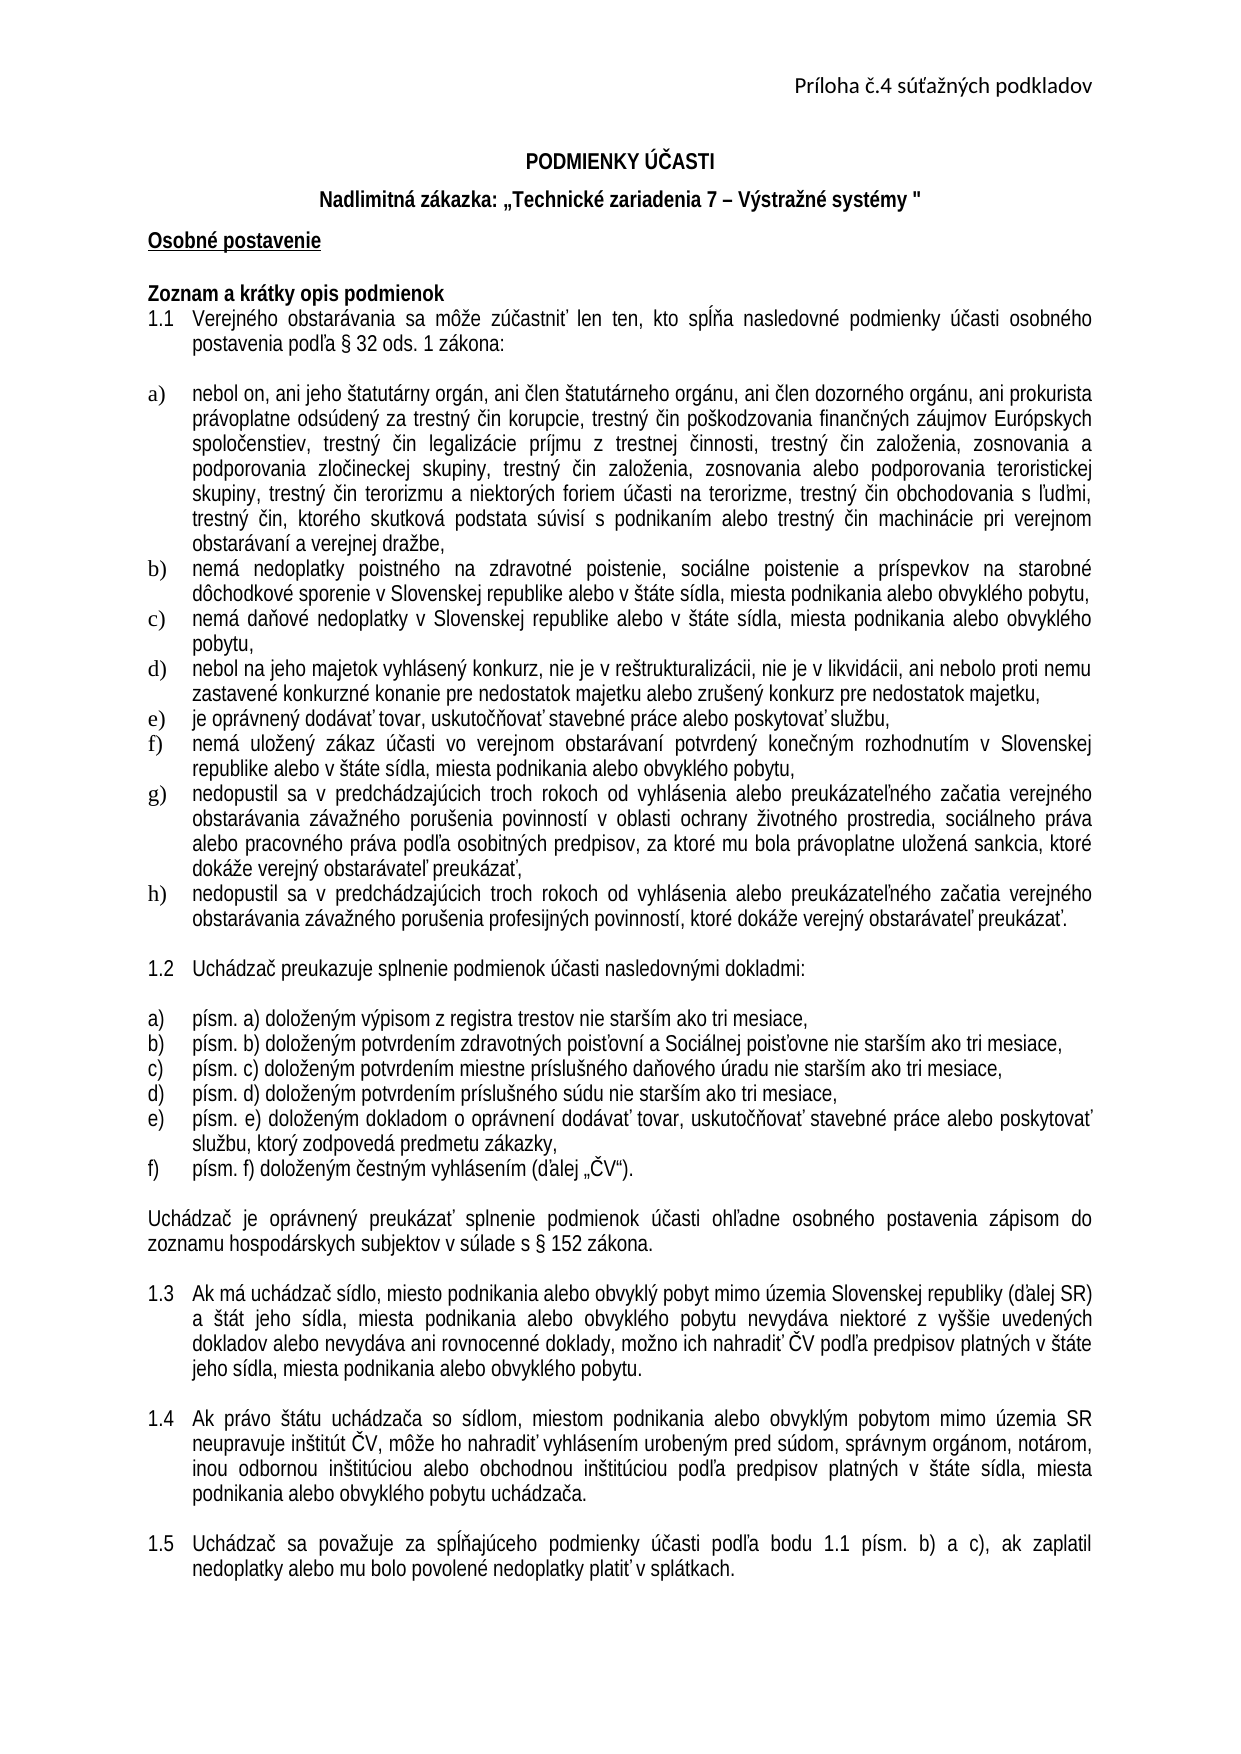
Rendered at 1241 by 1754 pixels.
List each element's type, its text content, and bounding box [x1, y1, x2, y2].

list nebol on, ani jeho štatutárny orgán, ani člen štatutárneho orgánu, ani člen dozorného orgánu, ani prokurista právoplatne odsúdený za trestný čin korupcie, trestný čin poškodzovania finančných záujmov Európskych spoločenstiev, trestný čin legalizácie príjmu z trestnej činnosti, trestný čin založenia, zosnovania a podporovania zločineckej skupiny, trestný čin založenia, zosnovania alebo podporovania teroristickej skupiny, trestný čin terorizmu a niektorých foriem účasti na terorizme, trestný čin obchodovania s ľuďmi, trestný čin, ktorého skutková podstata súvisí s podnikaním alebo trestný čin machinácie pri verejnom obstarávaní a verejnej dražbe, [148, 381, 1093, 556]
list písm. e) doloženým dokladom o oprávnení dodávať tovar, uskutočňovať stavebné práce alebo poskytovať službu, ktorý zodpovedá predmetu zákazky, [148, 1106, 1093, 1156]
list Uchádzač sa považuje za spĺňajúceho podmienky účasti podľa bodu 1.1 písm. b) a c), ak zaplatil nedoplatky alebo mu bolo povolené nedoplatky platiť v splátkach. [148, 1531, 1093, 1581]
list nedopustil sa v predchádzajúcich troch rokoch od vyhlásenia alebo preukázateľného začatia verejného obstarávania závažného porušenia povinností v oblasti ochrany životného prostredia, sociálneho práva alebo pracovného práva podľa osobitných predpisov, za ktoré mu bola právoplatne uložená sankcia, ktoré dokáže verejný obstarávateľ preukázať, [148, 781, 1093, 881]
text Nadlimitná zákazka: „Technické zariadenia 7 – Výstražné systémy " [148, 186, 1093, 213]
list písm. f) doloženým čestným vyhlásením (ďalej „ČV“). [148, 1156, 1093, 1181]
list nebol na jeho majetok vyhlásený konkurz, nie je v reštrukturalizácii, nie je v likvidácii, ani nebolo proti nemu zastavené konkurzné konanie pre nedostatok majetku alebo zrušený konkurz pre nedostatok majetku, [148, 656, 1093, 706]
text 1.1 Verejného obstarávania sa môže zúčastniť len ten, kto spĺňa nasledovné podmienky účasti osobného postavenia podľa § 32 ods. 1 zákona: [148, 306, 1093, 356]
list nemá daňové nedoplatky v Slovenskej republike alebo v štáte sídla, miesta podnikania alebo obvyklého pobytu, [148, 606, 1093, 656]
list Uchádzač preukazuje splnenie podmienok účasti nasledovnými dokladmi: [148, 956, 1093, 981]
text Osobné postavenie [148, 227, 1093, 254]
list nemá nedoplatky poistného na zdravotné poistenie, sociálne poistenie a príspevkov na starobné dôchodkové sporenie v Slovenskej republike alebo v štáte sídla, miesta podnikania alebo obvyklého pobytu, [148, 556, 1093, 606]
list písm. c) doloženým potvrdením miestne príslušného daňového úradu nie starším ako tri mesiace, [148, 1056, 1093, 1081]
list nedopustil sa v predchádzajúcich troch rokoch od vyhlásenia alebo preukázateľného začatia verejného obstarávania závažného porušenia profesijných povinností, ktoré dokáže verejný obstarávateľ preukázať. [148, 881, 1093, 931]
text Zoznam a krátky opis podmienok [148, 280, 1093, 306]
list písm. b) doloženým potvrdením zdravotných poisťovní a Sociálnej poisťovne nie starším ako tri mesiace, [148, 1031, 1093, 1056]
list nemá uložený zákaz účasti vo verejnom obstarávaní potvrdený konečným rozhodnutím v Slovenskej republike alebo v štáte sídla, miesta podnikania alebo obvyklého pobytu, [148, 731, 1093, 781]
list Ak má uchádzač sídlo, miesto podnikania alebo obvyklý pobyt mimo územia Slovenskej republiky (ďalej SR) a štát jeho sídla, miesta podnikania alebo obvyklého pobytu nevydáva niektoré z vyššie uvedených dokladov alebo nevydáva ani rovnocenné doklady, možno ich nahradiť ČV podľa predpisov platných v štáte jeho sídla, miesta podnikania alebo obvyklého pobytu. [148, 1281, 1093, 1381]
text PODMIENKY ÚČASTI [148, 148, 1093, 174]
list Ak právo štátu uchádzača so sídlom, miestom podnikania alebo obvyklým pobytom mimo územia SR neupravuje inštitút ČV, môže ho nahradiť vyhlásením urobeným pred súdom, správnym orgánom, notárom, inou odbornou inštitúciou alebo obchodnou inštitúciou podľa predpisov platných v štáte sídla, miesta podnikania alebo obvyklého pobytu uchádzača. [148, 1406, 1093, 1506]
list je oprávnený dodávať tovar, uskutočňovať stavebné práce alebo poskytovať službu, [148, 706, 1093, 731]
list písm. a) doloženým výpisom z registra trestov nie starším ako tri mesiace, [148, 1006, 1093, 1031]
text Uchádzač je oprávnený preukázať splnenie podmienok účasti ohľadne osobného postavenia zápisom do zoznamu hospodárskych subjektov v súlade s § 152 zákona. [148, 1206, 1093, 1256]
list písm. d) doloženým potvrdením príslušného súdu nie starším ako tri mesiace, [148, 1081, 1093, 1106]
